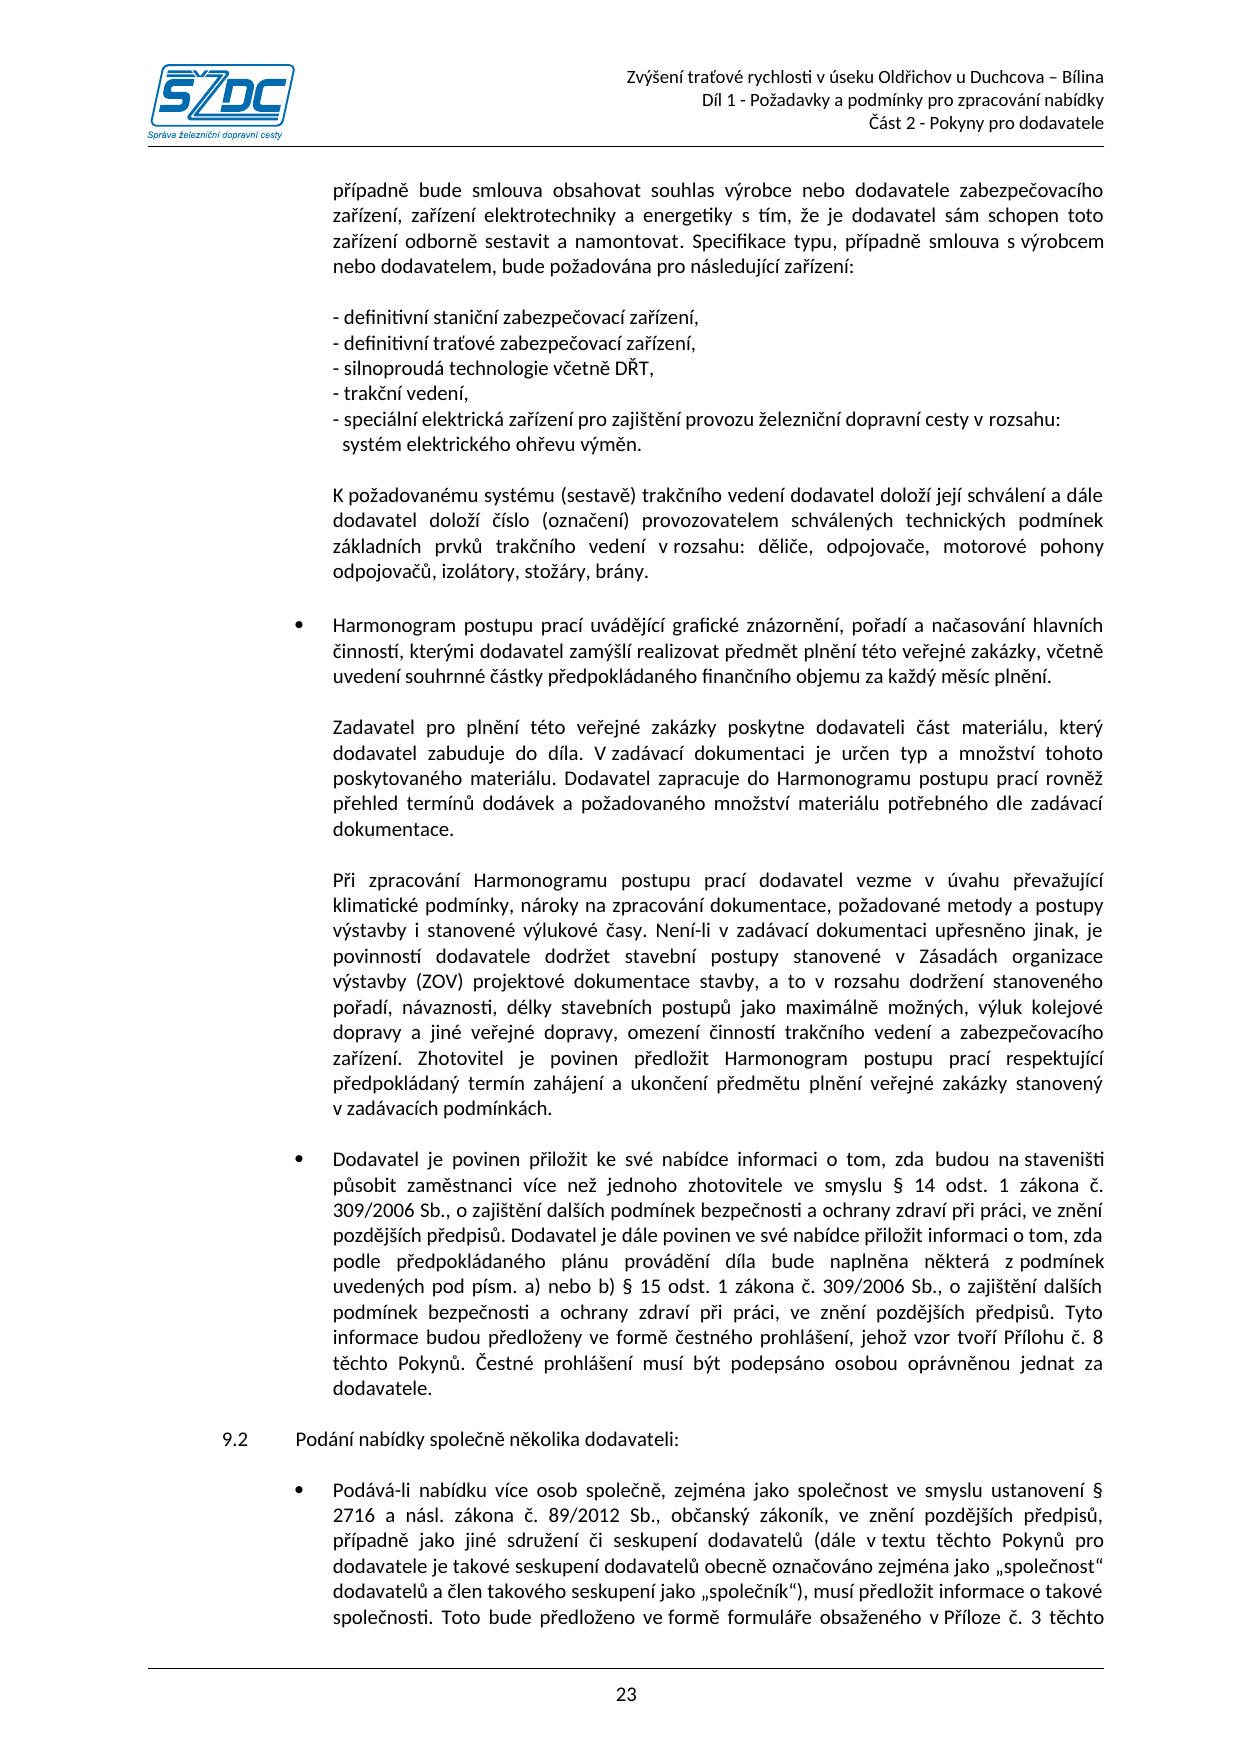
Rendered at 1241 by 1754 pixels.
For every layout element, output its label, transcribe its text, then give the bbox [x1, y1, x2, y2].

text - speciální elektrická zařízení pro zajištění provozu železniční dopravní cesty v rozsahu: [295, 406, 1104, 431]
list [295, 1477, 1104, 1629]
list Harmonogram postupu prací uvádějící grafické znázornění, pořadí a načasování hlavních činností, kterými dodavatel zamýšlí realizovat předmět plnění této veřejné zakázky, včetně uvedení souhrnné částky předpokládaného finančního objemu za každý měsíc plnění. [295, 613, 1104, 689]
list Podání nabídky společně několika dodavateli: [222, 1426, 1104, 1451]
text - silnoproudá technologie včetně DŘT, [295, 355, 1104, 381]
text systém elektrického ohřevu výměn. [295, 431, 1104, 457]
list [295, 177, 1104, 279]
text - definitivní traťové zabezpečovací zařízení, [295, 330, 1104, 355]
text Při zpracování Harmonogramu postupu prací dodavatel vezme v úvahu převažující klimatické podmínky, nároky na zpracování dokumentace, požadované metody a postupy výstavby i stanovené výlukové časy. Není-li v zadávací dokumentaci upřesněno jinak, je povinností dodavatele dodržet stavební postupy stanovené v Zásadách organizace výstavby (ZOV) projektové dokumentace stavby, a to v rozsahu dodržení stanoveného pořadí, návaznosti, délky stavebních postupů jako maximálně možných, výluk kolejové dopravy a jiné veřejné dopravy, omezení činností trakčního vedení a zabezpečovacího zařízení. Zhotovitel je povinen předložit Harmonogram postupu prací respektující předpokládaný termín zahájení a ukončení předmětu plnění veřejné zakázky stanovený v zadávacích podmínkách. [333, 867, 1104, 1121]
text - trakční vedení, [295, 381, 1104, 406]
text K požadovanému systému (sestavě) trakčního vedení dodavatel doloží její schválení a dále dodavatel doloží číslo (označení) provozovatelem schválených technických podmínek základních prvků trakčního vedení v rozsahu: děliče, odpojovače, motorové pohony odpojovačů, izolátory, stožáry, brány. [295, 482, 1104, 584]
text - definitivní staniční zabezpečovací zařízení, [295, 304, 1104, 330]
list Dodavatel je povinen přiložit ke své nabídce informaci o tom, zda budou na staveništi působit zaměstnanci více než jednoho zhotovitele ve smyslu § 14 odst. 1 zákona č. 309/2006 Sb., o zajištění dalších podmínek bezpečnosti a ochrany zdraví při práci, ve znění pozdějších předpisů. Dodavatel je dále povinen ve své nabídce přiložit informaci o tom, zda podle předpokládaného plánu provádění díla bude naplněna některá z podmínek uvedených pod písm. a) nebo b) § 15 odst. 1 zákona č. 309/2006 Sb., o zajištění dalších podmínek bezpečnosti a ochrany zdraví při práci, ve znění pozdějších předpisů. Tyto informace budou předloženy ve formě čestného prohlášení, jehož vzor tvoří Přílohu č. 8 těchto Pokynů. Čestné prohlášení musí být podepsáno osobou oprávněnou jednat za dodavatele. [295, 1146, 1104, 1401]
list Zadavatel pro plnění této veřejné zakázky poskytne dodavateli část materiálu, který dodavatel zabuduje do díla. V zadávací dokumentaci je určen typ a množství tohoto poskytovaného materiálu. Dodavatel zapracuje do Harmonogramu postupu prací rovněž přehled termínů dodávek a požadovaného množství materiálu potřebného dle zadávací dokumentace. [333, 714, 1104, 841]
